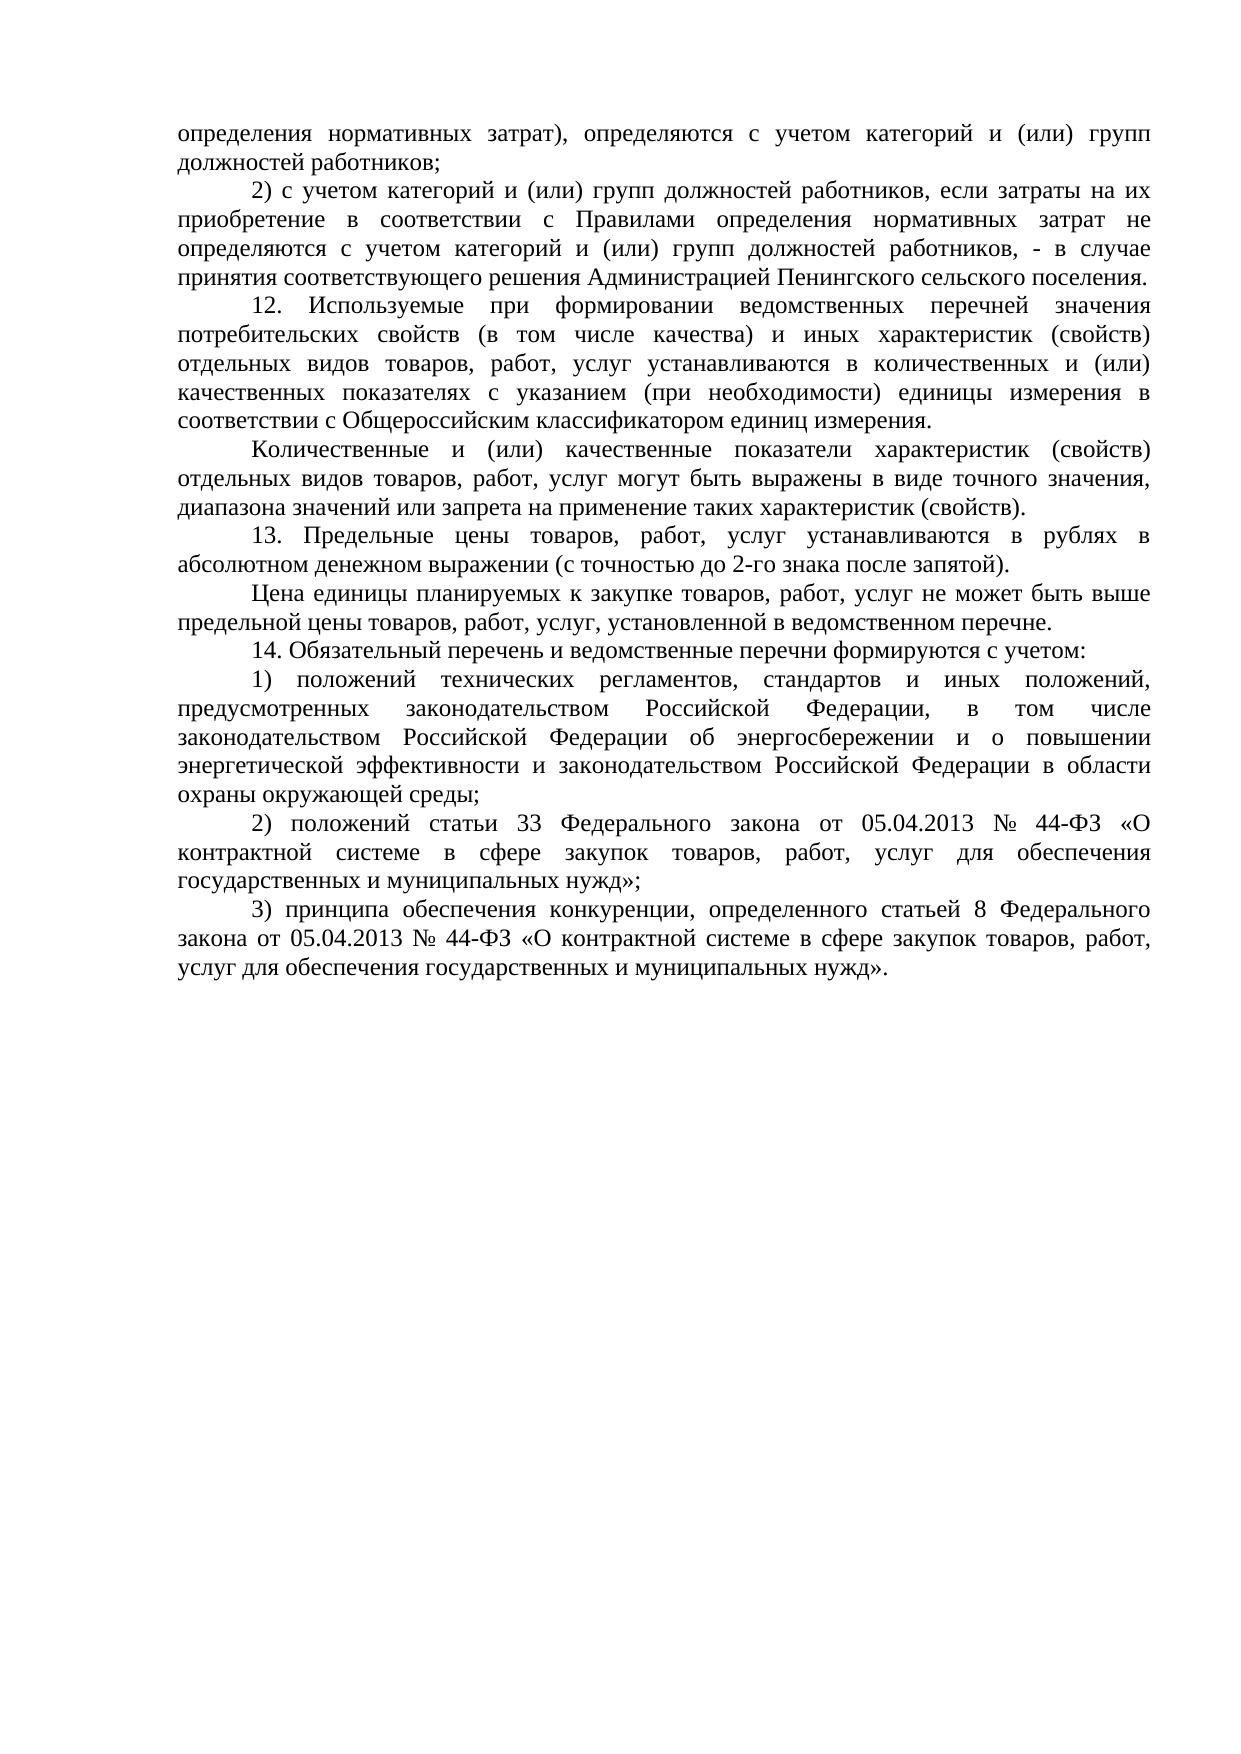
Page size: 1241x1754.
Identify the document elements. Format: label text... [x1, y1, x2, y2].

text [177, 118, 1152, 176]
text 2) положений статьи 33 Федерального закона от 05.04.2013 № 44-ФЗ «О контрактной системе в сфере закупок товаров, работ, услуг для обеспечения государственных и муниципальных нужд»; [177, 808, 1152, 894]
text 13. Предельные цены товаров, работ, услуг устанавливаются в рублях в абсолютном денежном выражении (с точностью до 2-го знака после запятой). [177, 521, 1152, 578]
text Количественные и (или) качественные показатели характеристик (свойств) отдельных видов товаров, работ, услуг могут быть выражены в виде точного значения, диапазона значений или запрета на применение таких характеристик (свойств). [177, 434, 1152, 521]
text 3) принципа обеспечения конкуренции, определенного статьей 8 Федерального закона от 05.04.2013 № 44-ФЗ «О контрактной системе в сфере закупок товаров, работ, услуг для обеспечения государственных и муниципальных нужд». [177, 894, 1152, 981]
text 12. Используемые при формировании ведомственных перечней значения потребительских свойств (в том числе качества) и иных характеристик (свойств) отдельных видов товаров, работ, услуг устанавливаются в количественных и (или) качественных показателях с указанием (при необходимости) единицы измерения в соответствии с Общероссийским классификатором единиц измерения. [177, 291, 1152, 434]
text 1) положений технических регламентов, стандартов и иных положений, предусмотренных законодательством Российской Федерации, в том числе законодательством Российской Федерации об энергосбережении и о повышении энергетической эффективности и законодательством Российской Федерации в области охраны окружающей среды; [177, 664, 1152, 808]
text 14. Обязательный перечень и ведомственные перечни формируются с учетом: [177, 636, 1152, 664]
text Цена единицы планируемых к закупке товаров, работ, услуг не может быть выше предельной цены товаров, работ, услуг, установленной в ведомственном перечне. [177, 578, 1152, 636]
text 2) с учетом категорий и (или) групп должностей работников, если затраты на их приобретение в соответствии с Правилами определения нормативных затрат не определяются с учетом категорий и (или) групп должностей работников, - в случае принятия соответствующего решения Администрацией Пенингского сельского поселения. [177, 176, 1152, 291]
